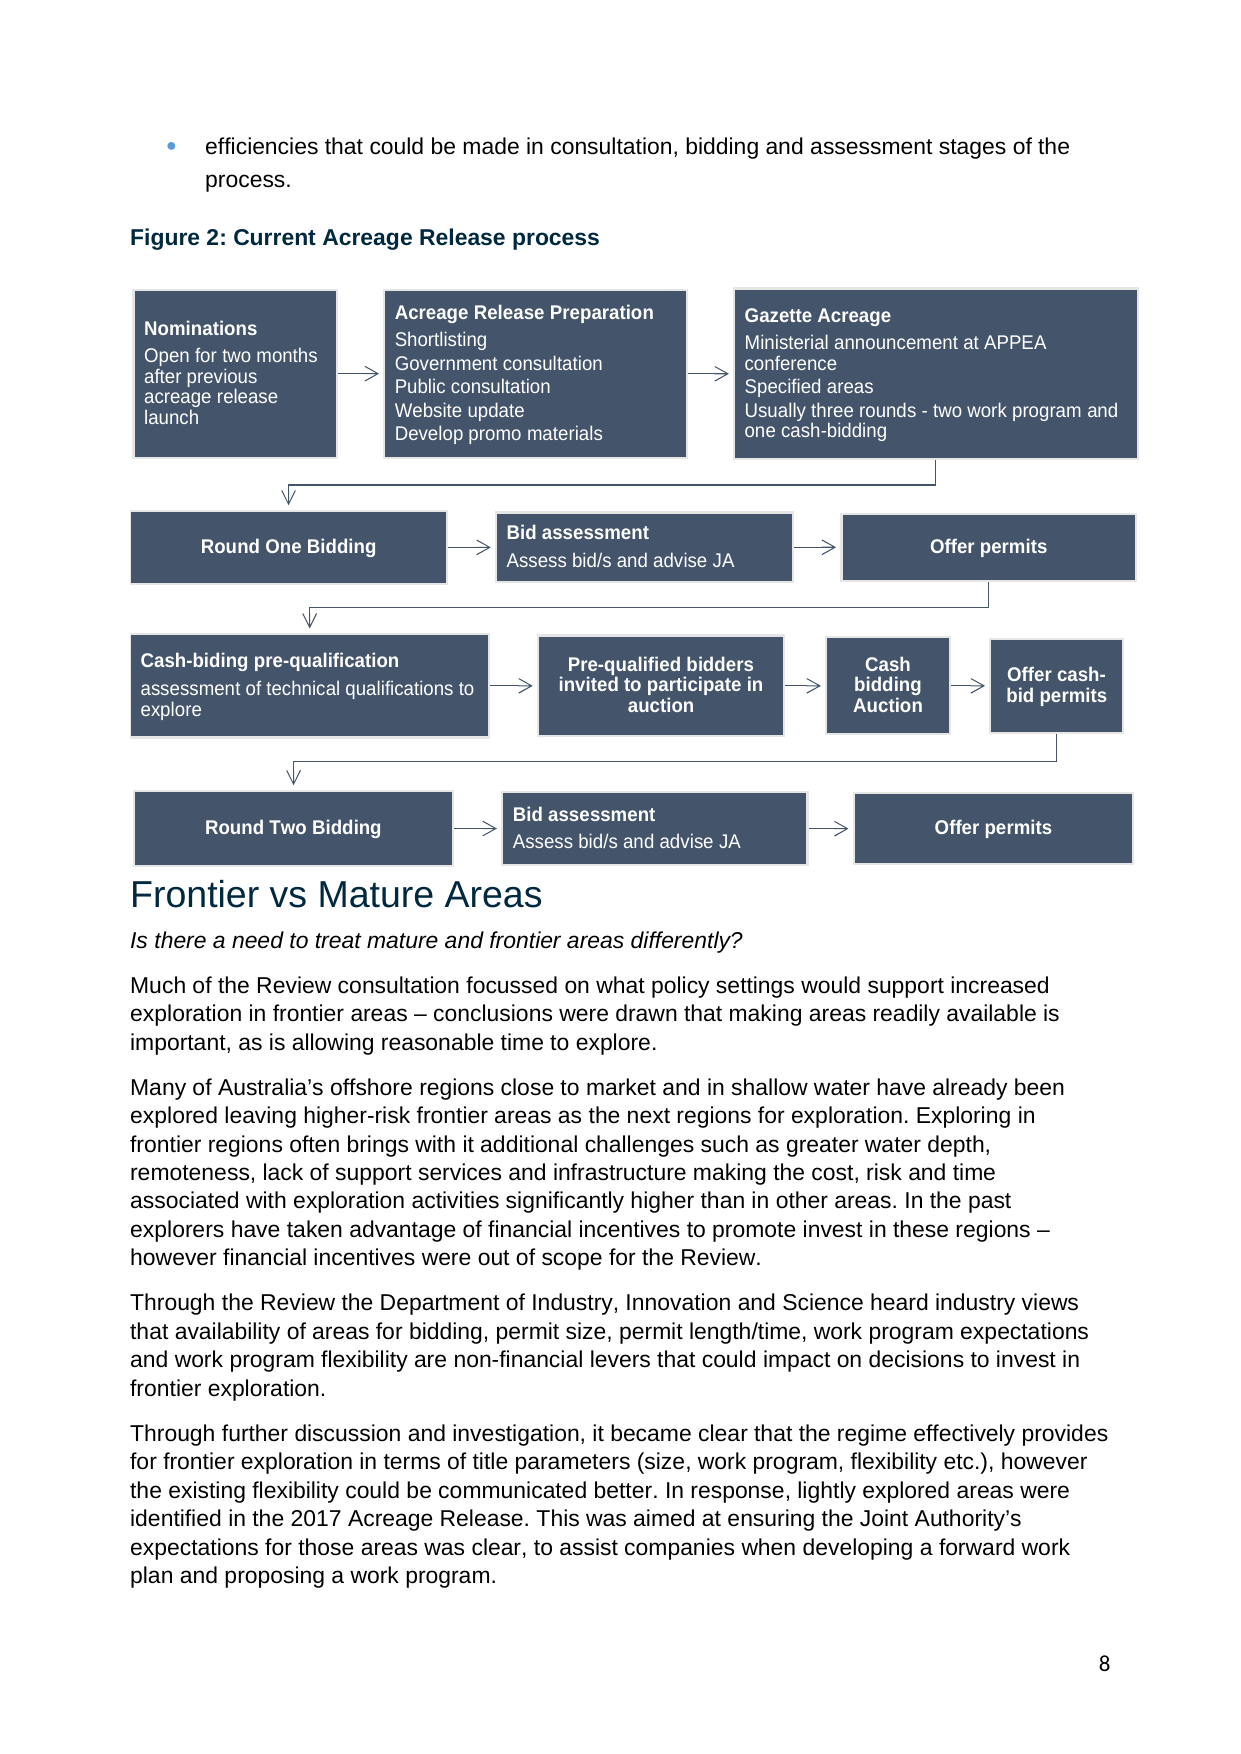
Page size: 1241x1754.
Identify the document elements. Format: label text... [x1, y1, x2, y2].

text efficiencies that could be made in consultation, bidding and assessment stages of the process. [167, 133, 1110, 192]
text Frontier vs Mature Areas [130, 873, 1110, 916]
text Through further discussion and investigation, it became clear that the regime effectively provides for frontier exploration in terms of title parameters (size, work program, flexibility etc.), however the existing flexibility could be communicated better. In response, lightly explored areas were identified in the 2017 Acreage Release. This was aimed at ensuring the Joint Authority’s expectations for those areas was clear, to assist companies when developing a forward work plan and proposing a work program. [130, 1420, 1110, 1588]
text Is there a need to treat mature and frontier areas differently? [130, 927, 1110, 953]
text Much of the Review consultation focussed on what policy settings would support increased exploration in frontier areas – conclusions were drawn that making areas readily available is important, as is allowing reasonable time to explore. [130, 972, 1110, 1055]
list Figure 2: Current Acreage Release process [130, 224, 1110, 868]
text Through the Review the Department of Industry, Innovation and Science heard industry views that availability of areas for bidding, permit size, permit length/time, work program expectations and work program flexibility are non-financial levers that could impact on decisions to invest in frontier exploration. [130, 1289, 1110, 1401]
text Many of Australia’s offshore regions close to market and in shallow water have already been explored leaving higher-risk frontier areas as the next regions for exploration. Exploring in frontier regions often brings with it additional challenges such as greater water depth, remoteness, lack of support services and infrastructure making the cost, risk and time associated with exploration activities significantly higher than in other areas. In the past explorers have taken advantage of financial incentives to promote invest in these regions – however financial incentives were out of scope for the Review. [130, 1074, 1110, 1271]
